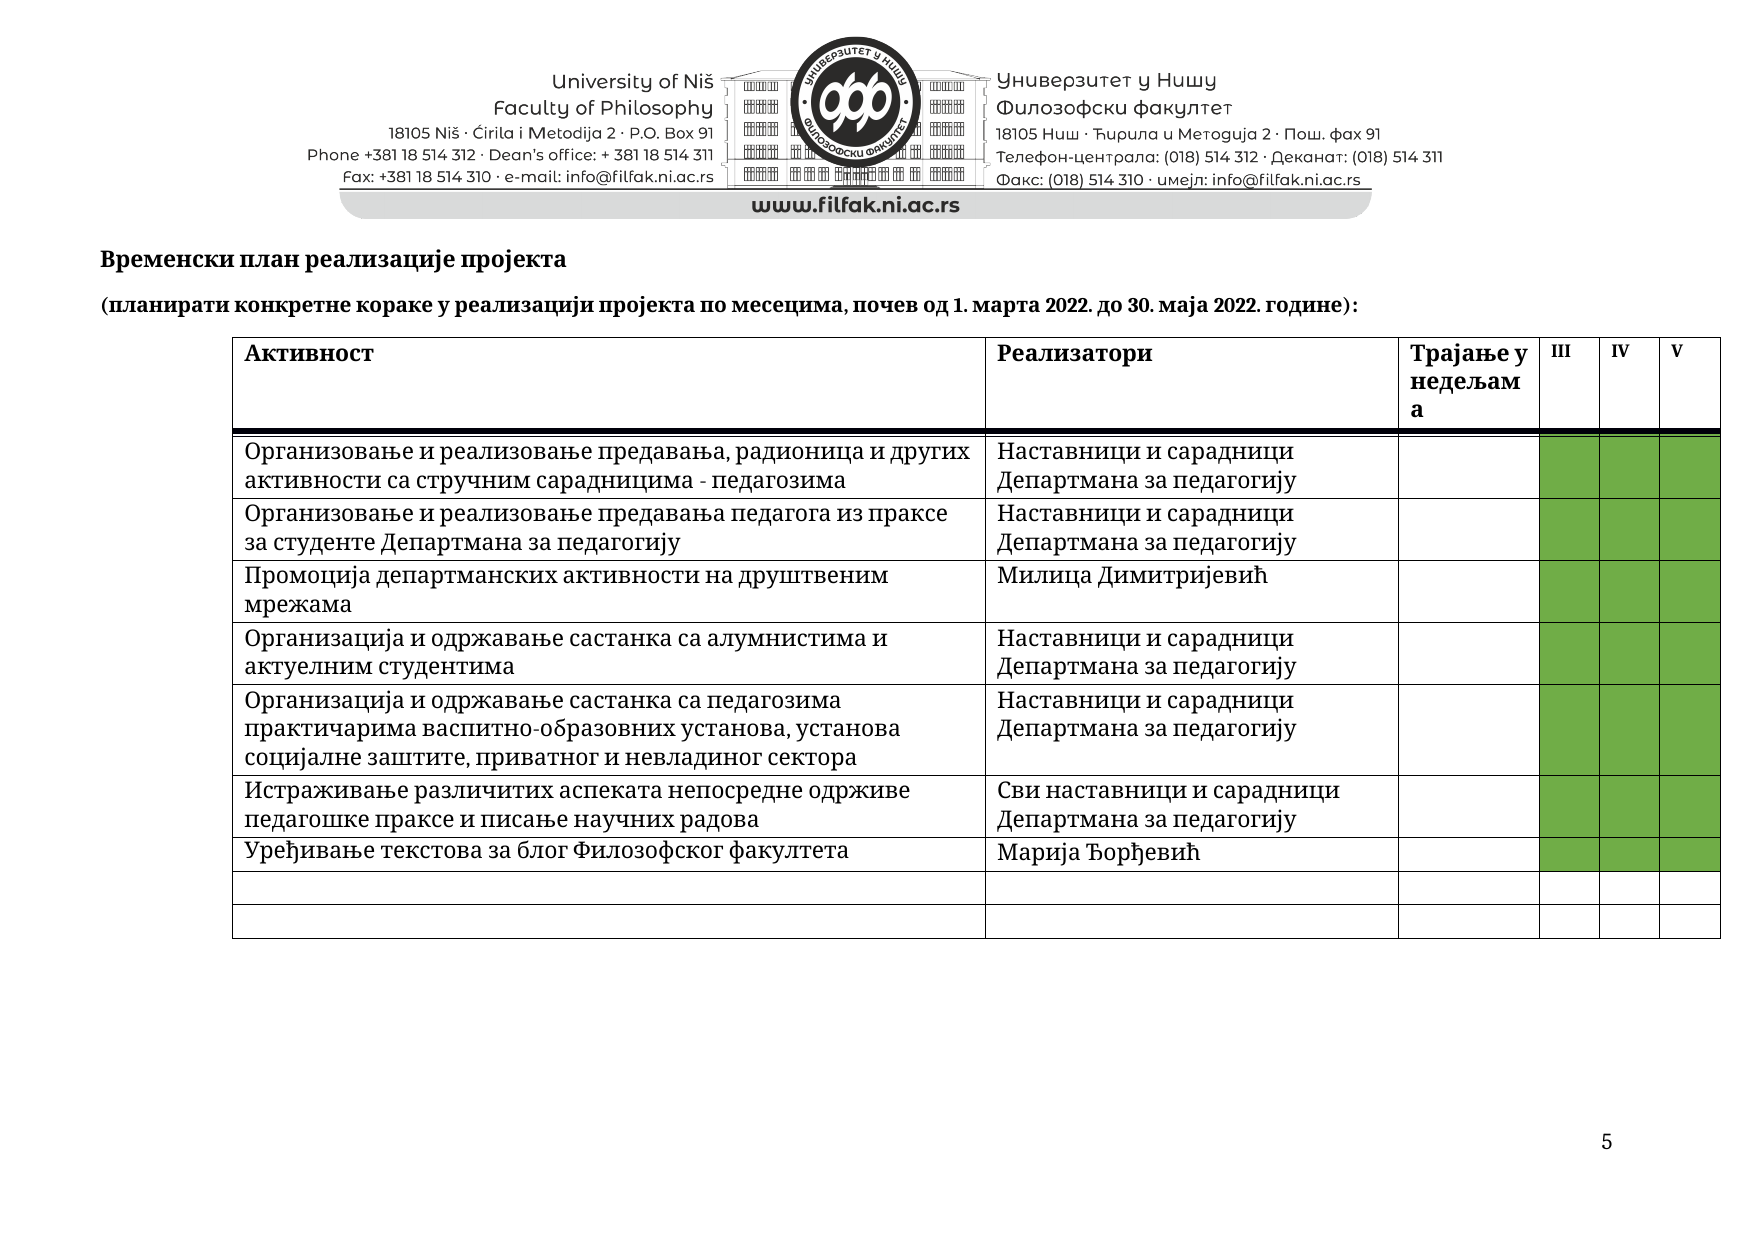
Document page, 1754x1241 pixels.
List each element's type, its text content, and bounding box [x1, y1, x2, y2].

table_cell [1660, 776, 1720, 837]
table_cell Организовање и реализовање предавања, радионица и других активности са стручним сарадницима - педагозима [233, 437, 985, 498]
table_cell [1399, 561, 1539, 622]
table_cell [1600, 561, 1659, 622]
table_cell Организација и одржавање састанка са алумнистима и актуелним студентима [233, 623, 985, 684]
text (планирати конкретне кораке у реализацији пројекта по месецима, почев од 1. марта 2022. до 30. маја 2022. године): [100, 292, 1612, 318]
table_cell [1399, 776, 1539, 837]
table_cell [1600, 872, 1659, 904]
table_cell [1600, 905, 1659, 938]
table_cell Наставници и сарадници Департмана за педагогију [986, 623, 1398, 684]
table_cell [1540, 499, 1599, 560]
table_cell [1540, 776, 1599, 837]
table_cell [1399, 685, 1539, 775]
table_cell [1660, 437, 1720, 498]
table_cell [1600, 623, 1659, 684]
table_cell [1660, 905, 1720, 938]
table_cell [1540, 685, 1599, 775]
table_cell Сви наставници и сарадници Департмана за педагогију [986, 776, 1398, 837]
table_header Активност [233, 338, 985, 428]
table_cell [1660, 561, 1720, 622]
table_cell [1540, 437, 1599, 498]
table_cell [1660, 838, 1720, 871]
table_cell [1540, 838, 1599, 871]
table_cell Организација и одржавање састанка са педагозима практичарима васпитно-образовних установа, установа социјалне заштите, приватног и невладиног сектора [233, 685, 985, 775]
table_cell [1600, 776, 1659, 837]
table_cell [1540, 872, 1599, 904]
table_cell [986, 872, 1398, 904]
table_cell Промоција департманских активности на друштвеним мрежама [233, 561, 985, 622]
table_cell [1660, 623, 1720, 684]
table_cell Уређивање текстова за блог Филозофског факултета [233, 838, 985, 871]
table_cell Организовање и реализовање предавања педагога из праксе за студенте Департмана за педагогију [233, 499, 985, 560]
table_cell Наставници и сарадници Департмана за педагогију [986, 437, 1398, 498]
table_cell Наставници и сарадници Департмана за педагогију [986, 685, 1398, 775]
table_header V [1660, 338, 1720, 428]
table_cell [1540, 561, 1599, 622]
table_cell [1399, 872, 1539, 904]
table_cell [233, 872, 985, 904]
table_header III [1540, 338, 1599, 428]
table_cell [1399, 838, 1539, 871]
table_cell Наставници и сарадници Департмана за педагогију [986, 499, 1398, 560]
table_cell [1660, 499, 1720, 560]
table_cell [986, 905, 1398, 938]
table_cell [1600, 499, 1659, 560]
table_cell [1660, 872, 1720, 904]
table_header Трајање у недељама [1399, 338, 1539, 428]
table_cell [1660, 685, 1720, 775]
table_cell [1540, 623, 1599, 684]
picture [286, 35, 1468, 220]
table_cell Истраживање различитих аспеката непосредне одрживе педагошке праксе и писање научних радова [233, 776, 985, 837]
table_cell [1399, 437, 1539, 498]
text Временски план реализације пројекта [100, 247, 1612, 273]
table_cell [1600, 685, 1659, 775]
table_cell [1540, 905, 1599, 938]
table_cell [1600, 437, 1659, 498]
table_cell [1600, 838, 1659, 871]
table_cell [1399, 623, 1539, 684]
table_cell [1399, 499, 1539, 560]
table_header Реализатори [986, 338, 1398, 428]
table_cell Милица Димитријевић [986, 561, 1398, 622]
table_cell [233, 905, 985, 938]
table_cell [1399, 905, 1539, 938]
table_header IV [1600, 338, 1659, 428]
table_cell Марија Ђорђевић [986, 838, 1398, 871]
